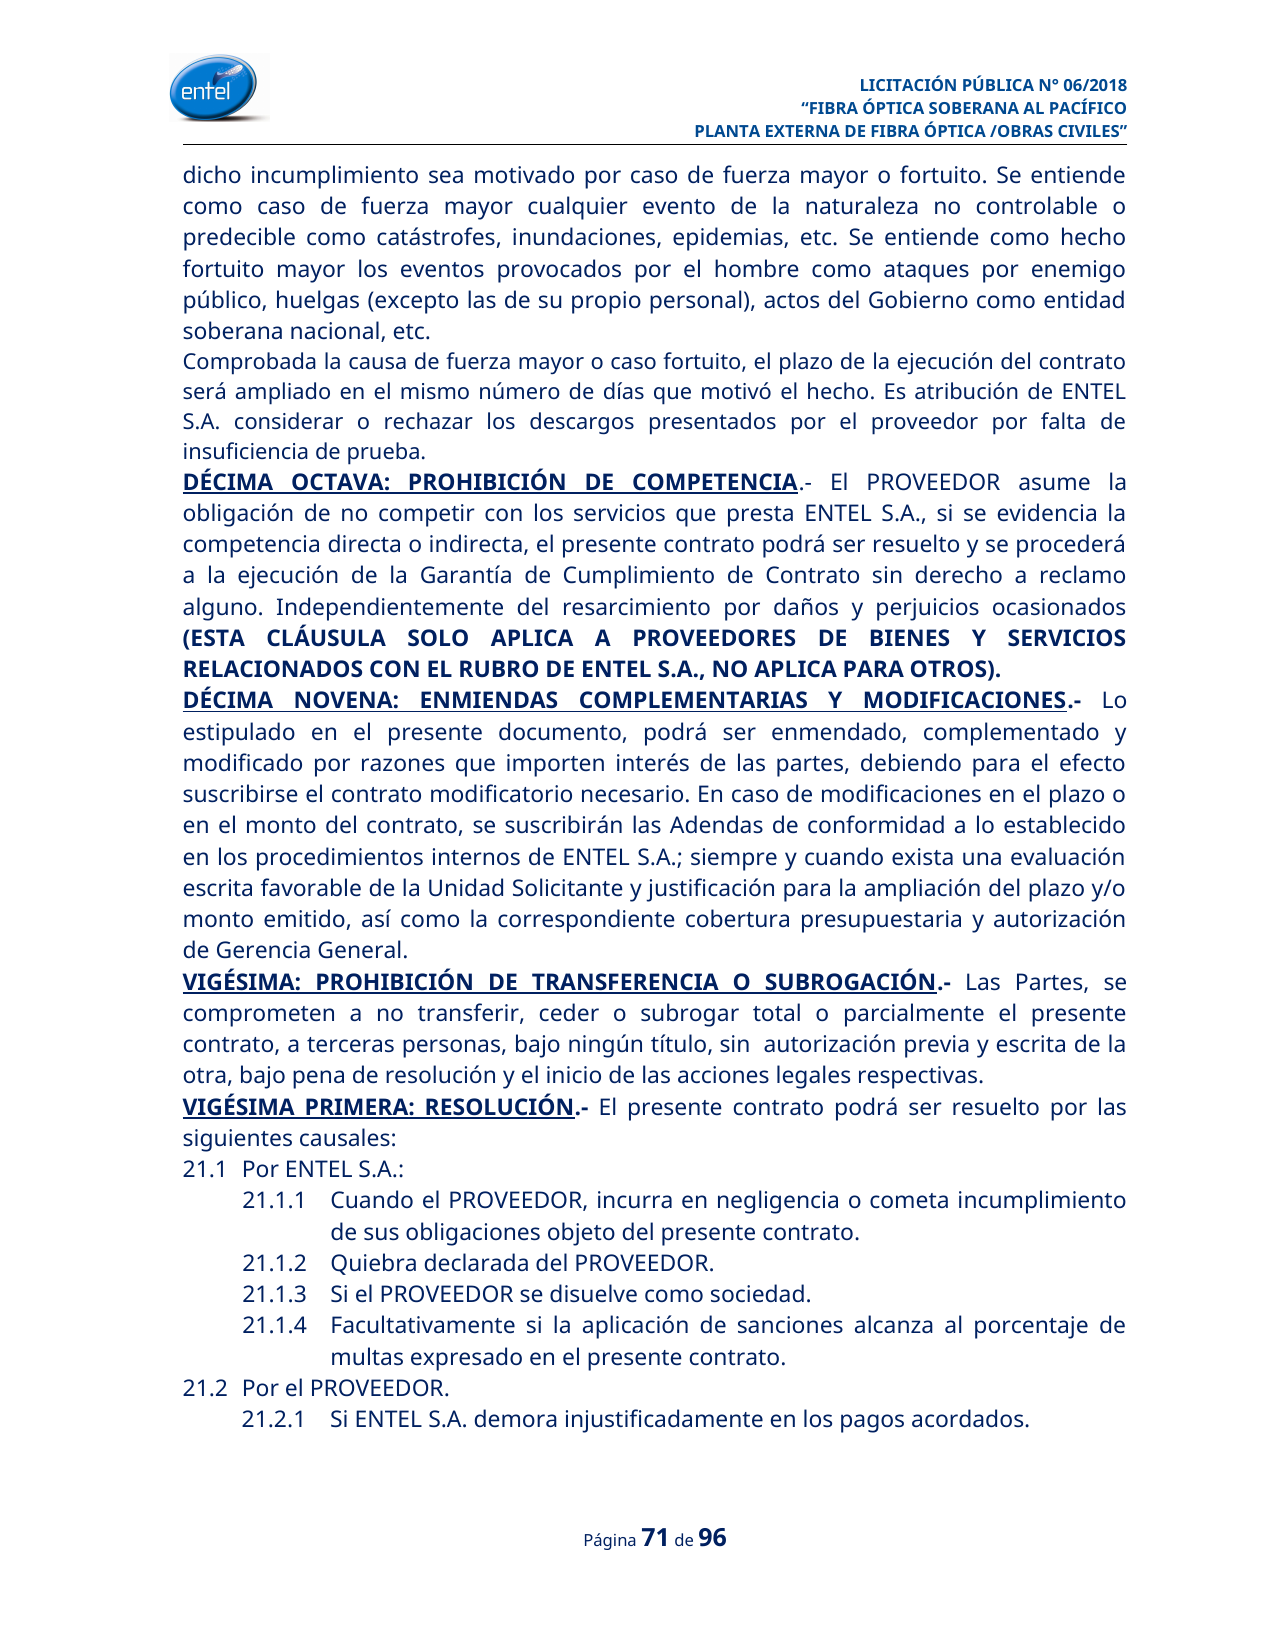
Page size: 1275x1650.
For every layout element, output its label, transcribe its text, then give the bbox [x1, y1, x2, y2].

text Comprobada la causa de fuerza mayor o caso fortuito, el plazo de la ejecución del contrato será ampliado en el mismo número de días que motivó el hecho. Es atribución de ENTEL S.A. considerar o rechazar los descargos presentados por el proveedor por falta de insuficiencia de prueba. [182, 346, 1127, 465]
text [182, 159, 1127, 346]
text DÉCIMA NOVENA: ENMIENDAS COMPLEMENTARIAS Y MODIFICACIONES.- Lo estipulado en el presente documento, podrá ser enmendado, complementado y modificado por razones que importen interés de las partes, debiendo para el efecto suscribirse el contrato modificatorio necesario. En caso de modificaciones en el plazo o en el monto del contrato, se suscribirán las Adendas de conformidad a lo establecido en los procedimientos internos de ENTEL S.A.; siempre y cuando exista una evaluación escrita favorable de la Unidad Solicitante y justificación para la ampliación del plazo y/o monto emitido, así como la correspondiente cobertura presupuestaria y autorización de Gerencia General. [182, 684, 1127, 965]
text VIGÉSIMA PRIMERA: RESOLUCIÓN.- El presente contrato podrá ser resuelto por las siguientes causales: [182, 1090, 1127, 1153]
text 21.1.1 Cuando el PROVEEDOR, incurra en negligencia o cometa incumplimiento de sus obligaciones objeto del presente contrato. [242, 1184, 1127, 1247]
text 21.2.1 Si ENTEL S.A. demora injustificadamente en los pagos acordados. [241, 1403, 1127, 1434]
picture [169, 53, 270, 122]
text 21.1 Por ENTEL S.A.: [182, 1153, 1127, 1184]
text 21.1.4 Facultativamente si la aplicación de sanciones alcanza al porcentaje de multas expresado en el presente contrato. [242, 1309, 1127, 1372]
text 21.2 Por el PROVEEDOR. [182, 1372, 1127, 1403]
text 21.1.3 Si el PROVEEDOR se disuelve como sociedad. [242, 1278, 1127, 1309]
text 21.1.2 Quiebra declarada del PROVEEDOR. [242, 1247, 1127, 1278]
text DÉCIMA OCTAVA: PROHIBICIÓN DE COMPETENCIA.- El PROVEEDOR asume la obligación de no competir con los servicios que presta ENTEL S.A., si se evidencia la competencia directa o indirecta, el presente contrato podrá ser resuelto y se procederá a la ejecución de la Garantía de Cumplimiento de Contrato sin derecho a reclamo alguno. Independientemente del resarcimiento por daños y perjuicios ocasionados (ESTA CLÁUSULA SOLO APLICA A PROVEEDORES DE BIENES Y SERVICIOS RELACIONADOS CON EL RUBRO DE ENTEL S.A., NO APLICA PARA OTROS). [182, 465, 1127, 684]
text VIGÉSIMA: PROHIBICIÓN DE TRANSFERENCIA O SUBROGACIÓN.- Las Partes, se comprometen a no transferir, ceder o subrogar total o parcialmente el presente contrato, a terceras personas, bajo ningún título, sin autorización previa y escrita de la otra, bajo pena de resolución y el inicio de las acciones legales respectivas. [182, 965, 1127, 1090]
